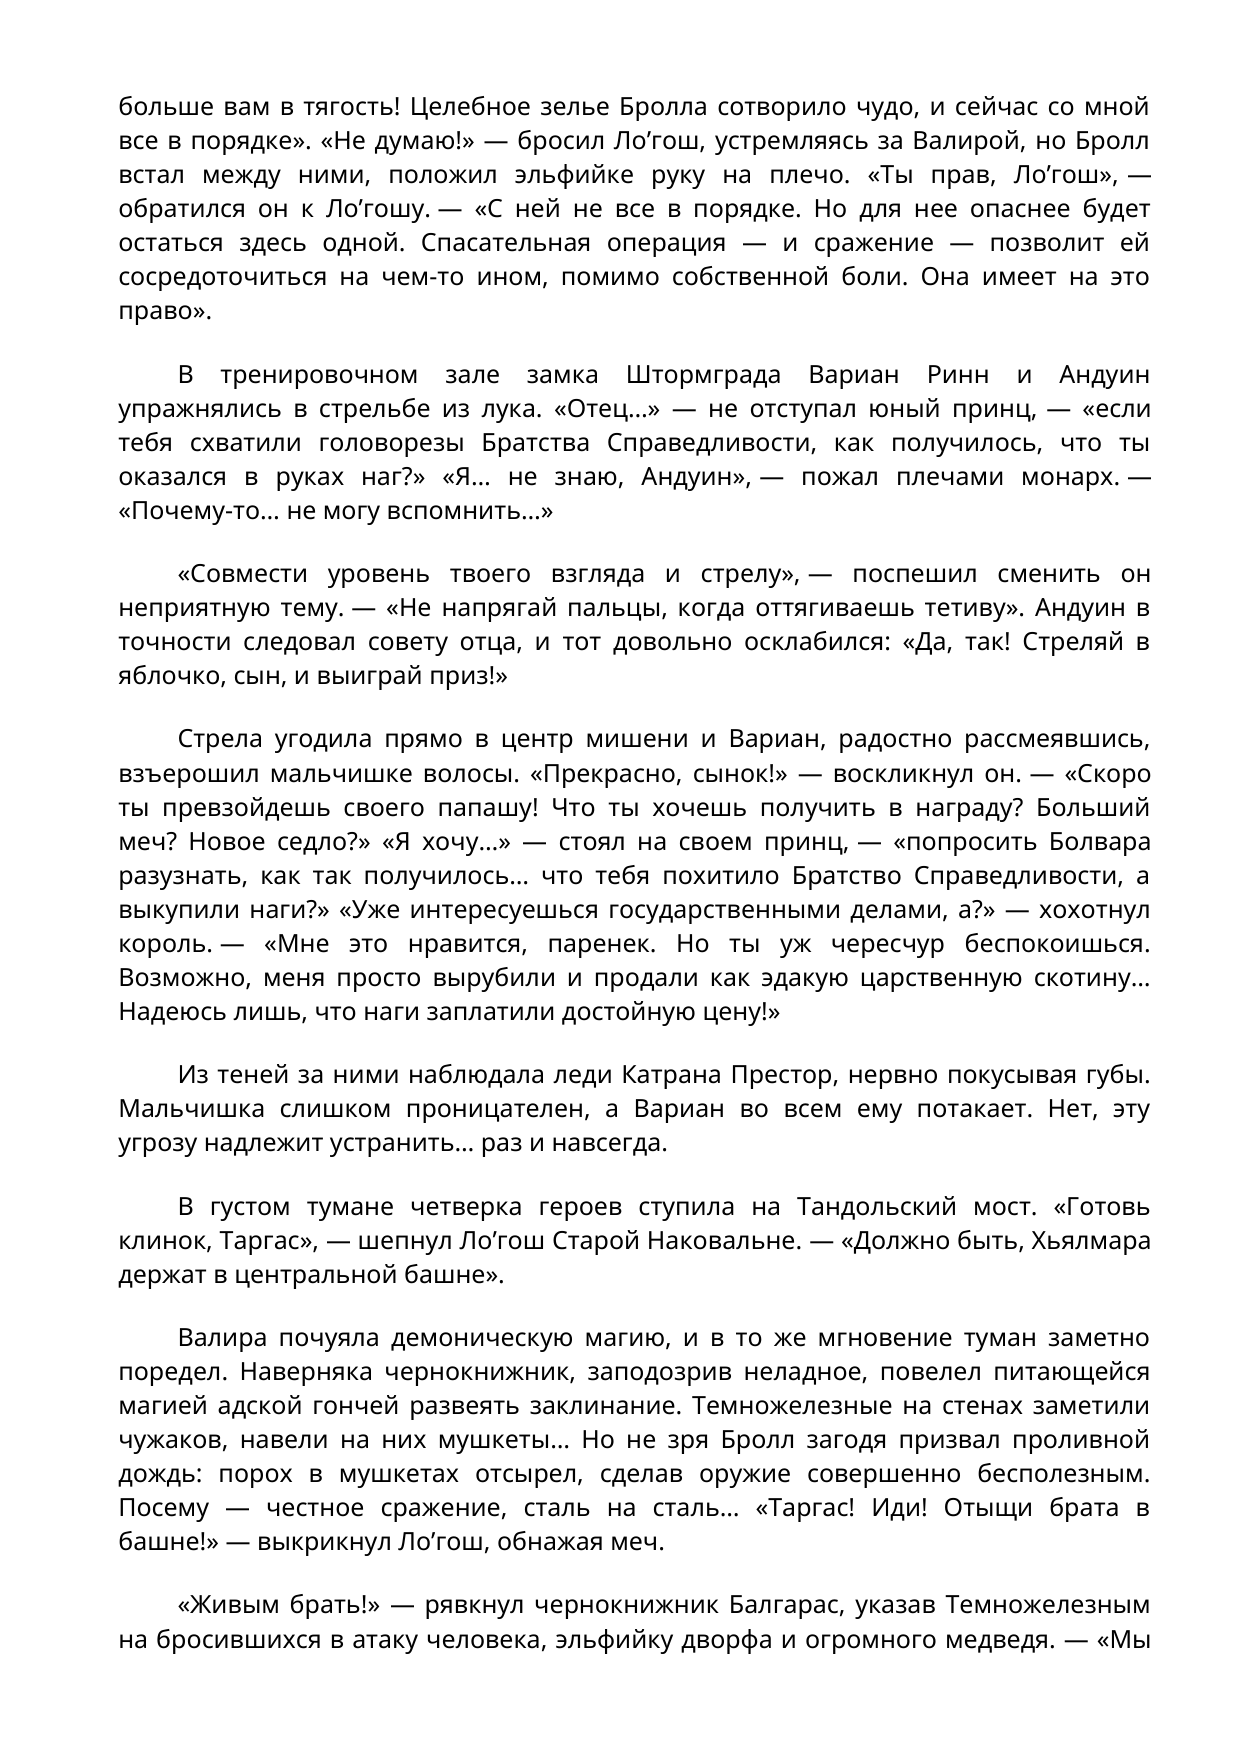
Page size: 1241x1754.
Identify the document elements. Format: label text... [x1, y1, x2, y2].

text Валира почуяла демоническую магию, и в то же мгновение туман заметно поредел. Наверняка чернокнижник, заподозрив неладное, повелел питающейся магией адской гончей развеять заклинание. Темножелезные на стенах заметили чужаков, навели на них мушкеты… Но не зря Бролл загодя призвал проливной дождь: порох в мушкетах отсырел, сделав оружие совершенно бесполезным. Посему — честное сражение, сталь на сталь… «Таргас! Иди! Отыщи брата в башне!» — выкрикнул Ло’гош, обнажая меч. [118, 1319, 1152, 1558]
text Из теней за ними наблюдала леди Катрана Престор, нервно покусывая губы. Мальчишка слишком проницателен, а Вариан во всем ему потакает. Нет, эту угрозу надлежит устранить… раз и навсегда. [118, 1057, 1152, 1159]
text В тренировочном зале замка Штормграда Вариан Ринн и Андуин упражнялись в стрельбе из лука. «Отец…» — не отступал юный принц, — «если тебя схватили головорезы Братства Справедливости, как получилось, что ты оказался в руках наг?» «Я… не знаю, Андуин», — пожал плечами монарх. — «Почему-то… не могу вспомнить…» [118, 356, 1152, 527]
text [118, 1587, 1152, 1655]
text «Совмести уровень твоего взгляда и стрелу», — поспешил сменить он неприятную тему. — «Не напрягай пальцы, когда оттягиваешь тетиву». Андуин в точности следовал совету отца, и тот довольно осклабился: «Да, так! Стреляй в яблочко, сын, и выиграй приз!» [118, 556, 1152, 692]
text В густом тумане четверка героев ступила на Тандольский мост. «Готовь клинок, Таргас», — шепнул Ло’гош Старой Наковальне. — «Должно быть, Хьялмара держат в центральной башне». [118, 1188, 1152, 1290]
text Стрела угодила прямо в центр мишени и Вариан, радостно рассмеявшись, взъерошил мальчишке волосы. «Прекрасно, сынок!» — воскликнул он. — «Скоро ты превзойдешь своего папашу! Что ты хочешь получить в награду? Больший меч? Новое седло?» «Я хочу…» — стоял на своем принц, — «попросить Болвара разузнать, как так получилось… что тебя похитило Братство Справедливости, а выкупили наги?» «Уже интересуешься государственными делами, а?» — хохотнул король. — «Мне это нравится, паренек. Но ты уж чересчур беспокоишься. Возможно, меня просто вырубили и продали как эдакую царственную скотину… Надеюсь лишь, что наги заплатили достойную цену!» [118, 721, 1152, 1028]
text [118, 89, 1152, 327]
